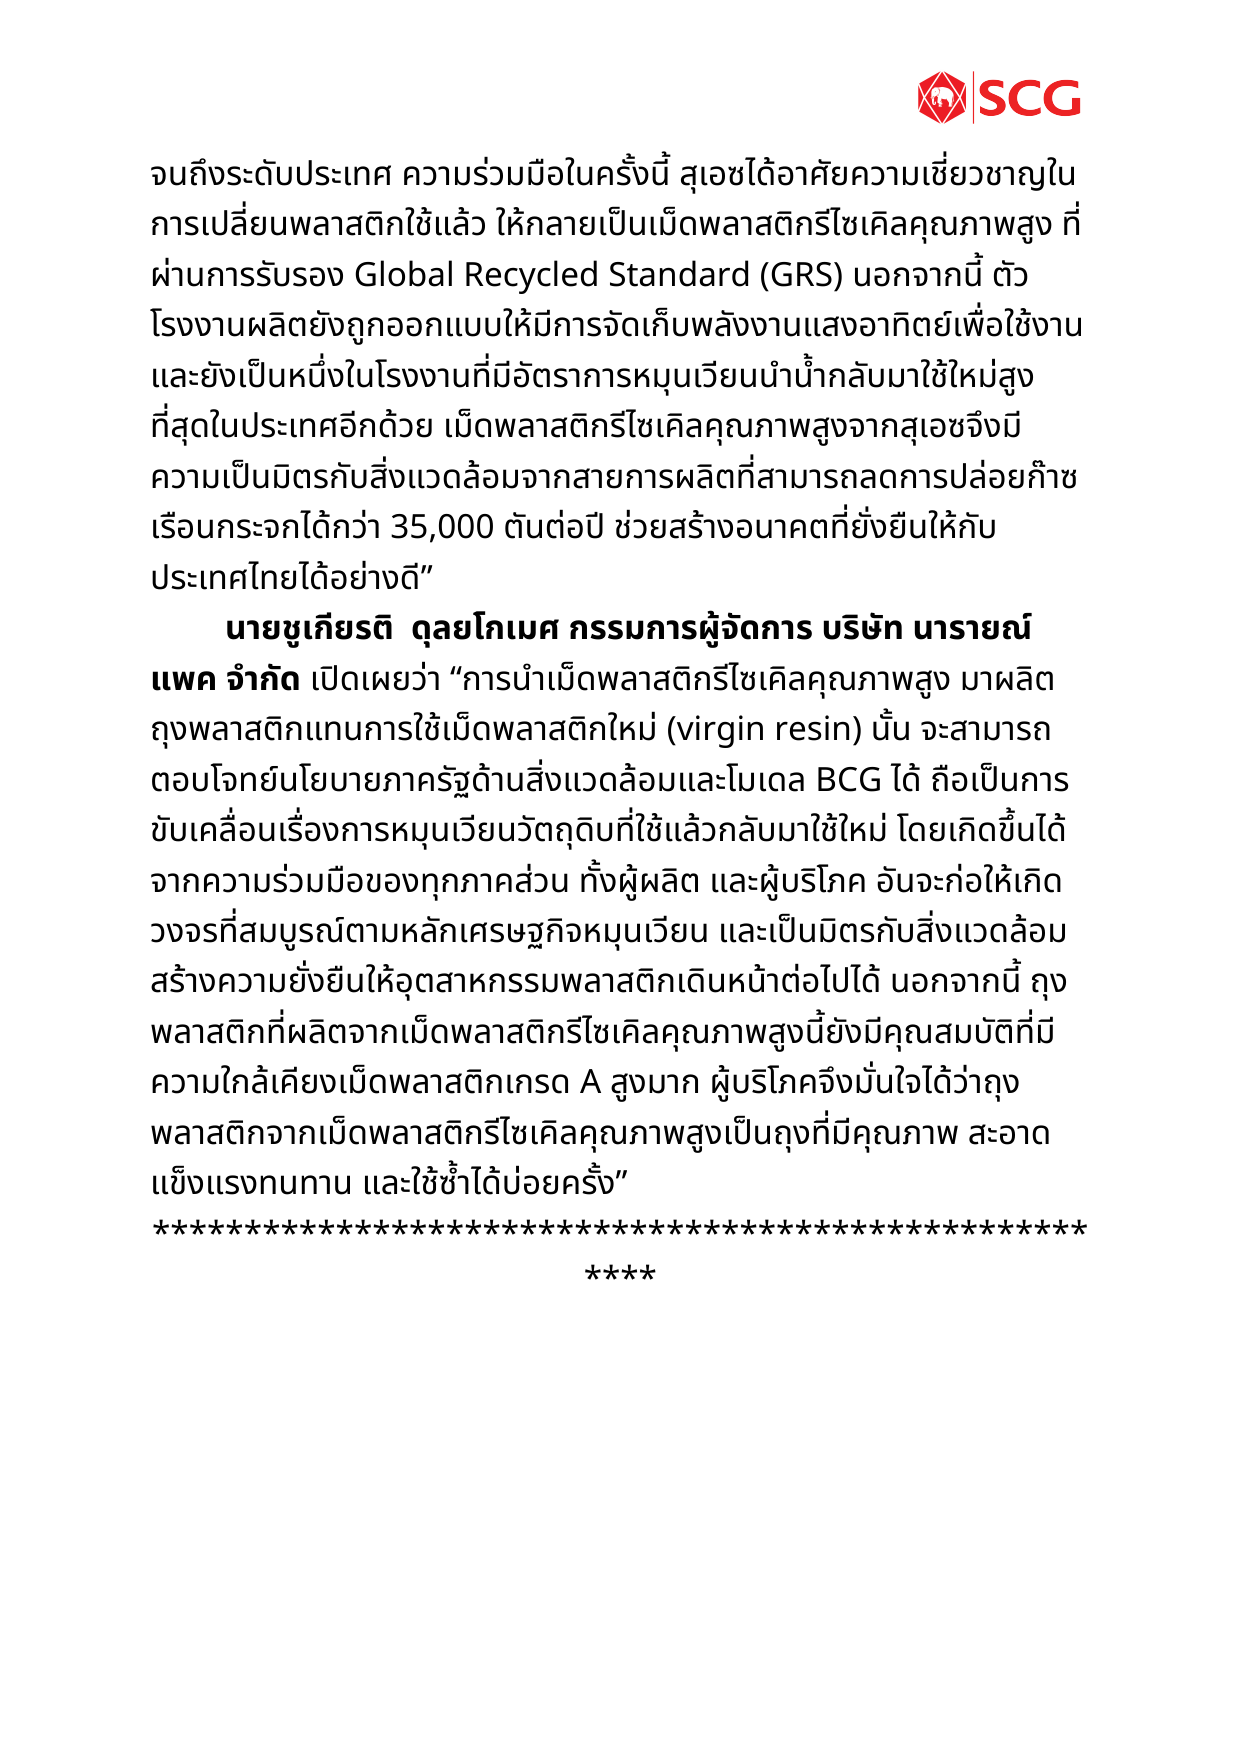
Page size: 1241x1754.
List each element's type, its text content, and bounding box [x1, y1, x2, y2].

picture [892, 45, 1105, 151]
text นายชูเกียรติ ดุลยโกเมศ กรรมการผู้จัดการ บริษัท นารายณ์แพค จำกัด เปิดเผยว่า “การนำเม็ดพลาสติกรีไซเคิลคุณภาพสูง มาผลิตถุงพลาสติกแทนการใช้เม็ดพลาสติกใหม่ (virgin resin) นั้น จะสามารถตอบโจทย์นโยบายภาครัฐด้านสิ่งแวดล้อมและโมเดล BCG ได้ ถือเป็นการขับเคลื่อนเรื่องการหมุนเวียนวัตถุดิบที่ใช้แล้วกลับมาใช้ใหม่ โดยเกิดขึ้นได้จากความร่วมมือของทุกภาคส่วน ทั้งผู้ผลิต และผู้บริโภค อันจะก่อให้เกิดวงจรที่สมบูรณ์ตามหลักเศรษฐกิจหมุนเวียน และเป็นมิตรกับสิ่งแวดล้อม สร้างความยั่งยืนให้อุตสาหกรรมพลาสติกเดินหน้าต่อไปได้ นอกจากนี้ ถุงพลาสติกที่ผลิตจากเม็ดพลาสติกรีไซเคิลคุณภาพสูงนี้ยังมีคุณสมบัติที่มีความใกล้เคียงเม็ดพลาสติกเกรด A สูงมาก ผู้บริโภคจึงมั่นใจได้ว่าถุงพลาสติกจากเม็ดพลาสติกรีไซเคิลคุณภาพสูงเป็นถุงที่มีคุณภาพ สะอาด แข็งแรงทนทาน และใช้ซ้ำได้บ่อยครั้ง” [150, 604, 1090, 1210]
text ******************************************************* [150, 1210, 1090, 1301]
